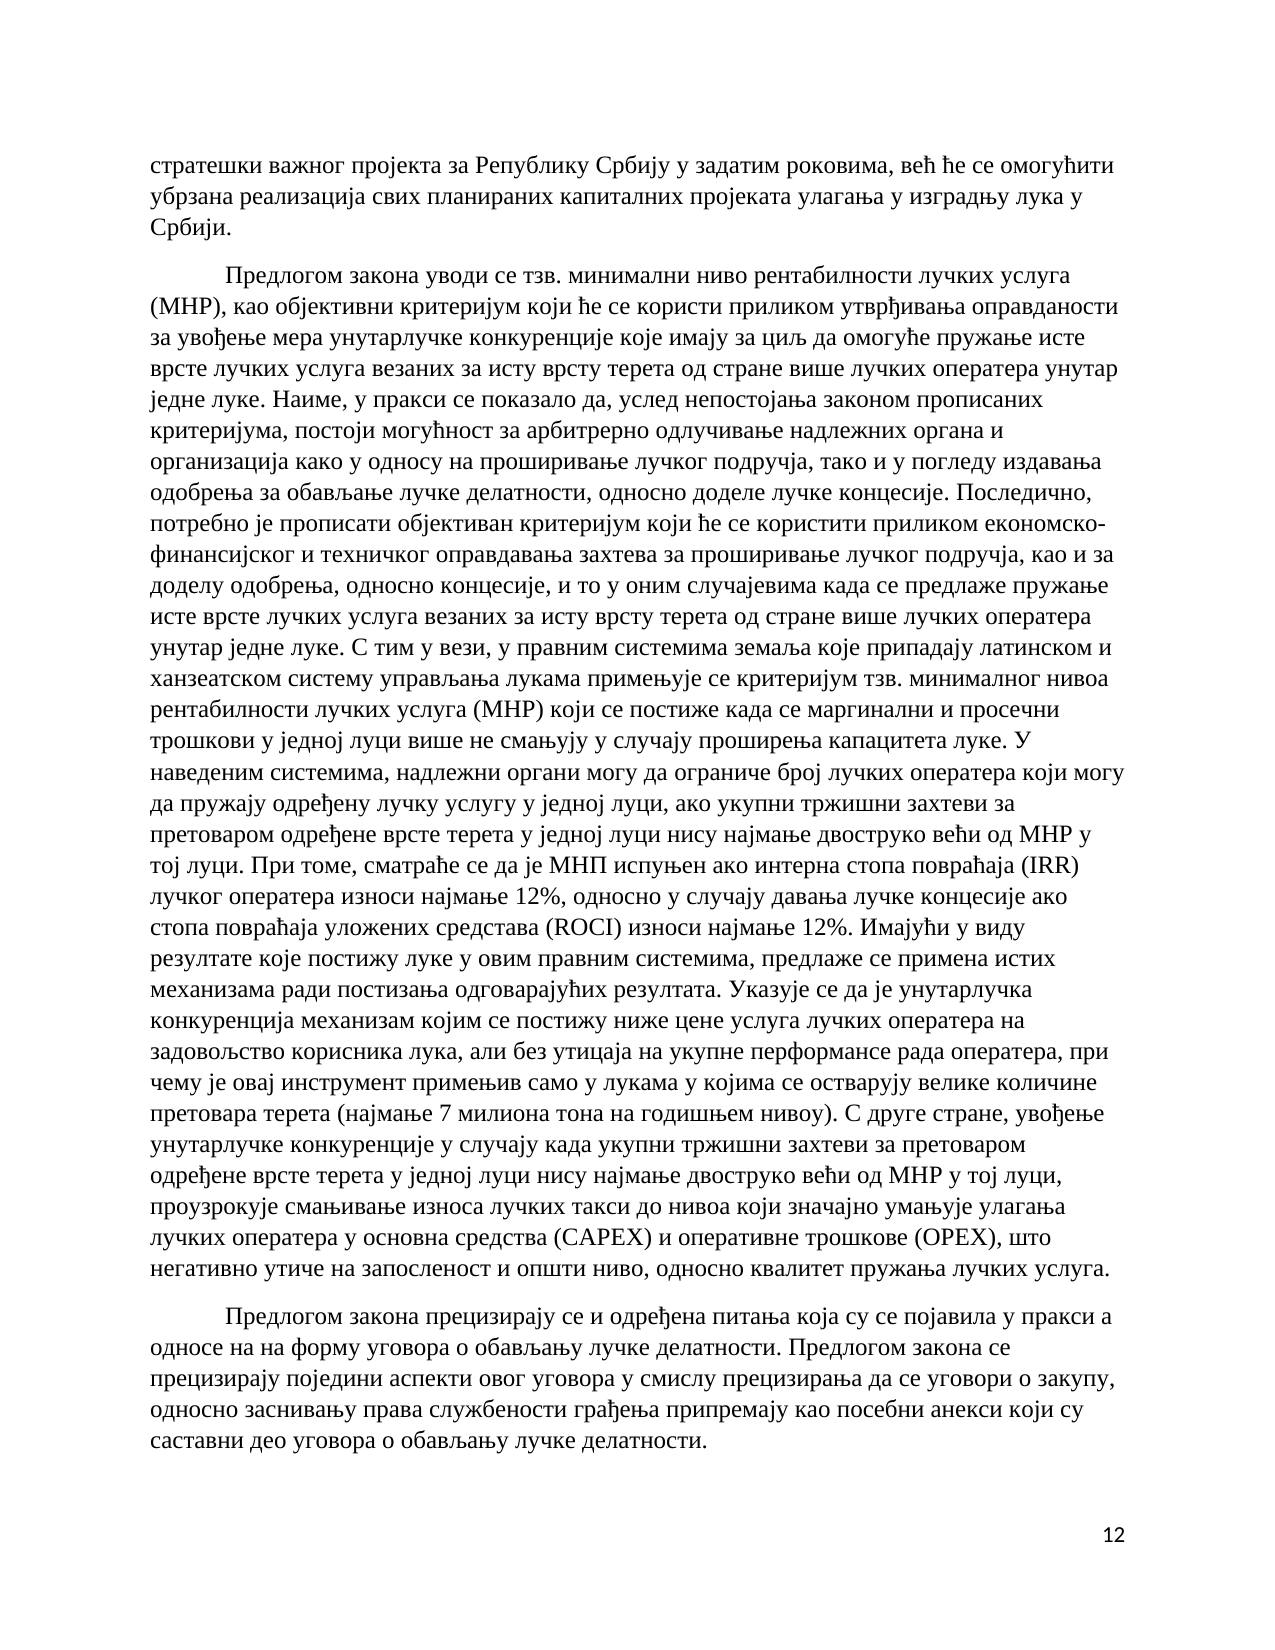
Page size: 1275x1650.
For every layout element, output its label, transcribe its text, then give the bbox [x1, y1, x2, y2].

text Предлогом закона прецизирају се и одређена питања која су се појавила у пракси а односе на на форму уговора о обављању лучке делатности. Предлогом закона се прецизирају поједини аспекти овог уговора у смислу прецизирања да се уговори о закупу, односно заснивању права службености грађења припремају као посебни анекси који су саставни део уговора о обављању лучке делатности. [150, 1301, 1125, 1454]
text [150, 150, 1125, 241]
text Предлогом закона уводи се тзв. минимални ниво рентабилности лучких услуга (МНР), као објективни критеријум који ће се користи приликом утврђивања оправданости за увођење мера унутарлучке конкуренције које имају за циљ да омогуће пружање исте врсте лучких услуга везаних за исту врсту терета од стране више лучких оператера унутар једне луке. Наиме, у пракси се показало да, услед непостојања законом прописаних критеријума, постоји могућност за арбитрерно одлучивање надлежних органа и организација како у односу на проширивање лучког подручја, тако и у погледу издавања одобрења за обављање лучке делатности, односно доделе лучке концесије. Последично, потребно је прописати објективан критеријум који ће се користити приликом економско-финансијског и техничког оправдавања захтева за проширивање лучког подручја, као и за доделу одобрења, односно концесије, и то у оним случајевима када се предлаже пружање исте врсте лучких услуга везаних за исту врсту терета од стране више лучких оператера унутар једне луке. С тим у вези, у правним системима земаља које припадају латинском и ханзеатском систему управљања лукама примењује се критеријум тзв. минималног нивоа рентабилности лучких услуга (МНР) који се постиже када се маргинални и просечни трошкови у једној луци више не смањују у случају проширења капацитета луке. У наведеним системима, надлежни органи могу да ограниче број лучких оператера који могу да пружају одређену лучку услугу у једној луци, ако укупни тржишни захтеви за претоваром одређене врсте терета у једној луци нису најмање двоструко већи од МНР у тој луци. При томе, сматраће се да је МНП испуњен ако интерна стопа повраћаја (IRR) лучког оператера износи најмање 12%, односно у случају давања лучке концесије ако стопа повраћаја уложених средстава (ROCI) износи најмање 12%. Имајући у виду резултате које постижу луке у овим правним системима, предлаже се примена истих механизама ради постизања одговарајућих резултата. Указује се да је унутарлучка конкуренција механизам којим се постижу ниже цене услуга лучких оператера на задовољство корисника лука, али без утицаја на укупне перформансе рада оператера, при чему је овај инструмент примењив само у лукама у којима се остварују велике количине претовара терета (најмање 7 милиона тона на годишњем нивоу). С друге стране, увођење унутарлучке конкуренције у случају када укупни тржишни захтеви за претоваром одређене врсте терета у једној луци нису најмање двоструко већи од МНР у тој луци, проузрокује смањивање износа лучких такси до нивоа који значајно умањује улагања лучких оператера у основна средства (CAPEX) и оперативне трошкове (OPEX), што негативнo утиче на запосленост и општи ниво, односно квалитет пружања лучких услуга. [150, 260, 1125, 1282]
